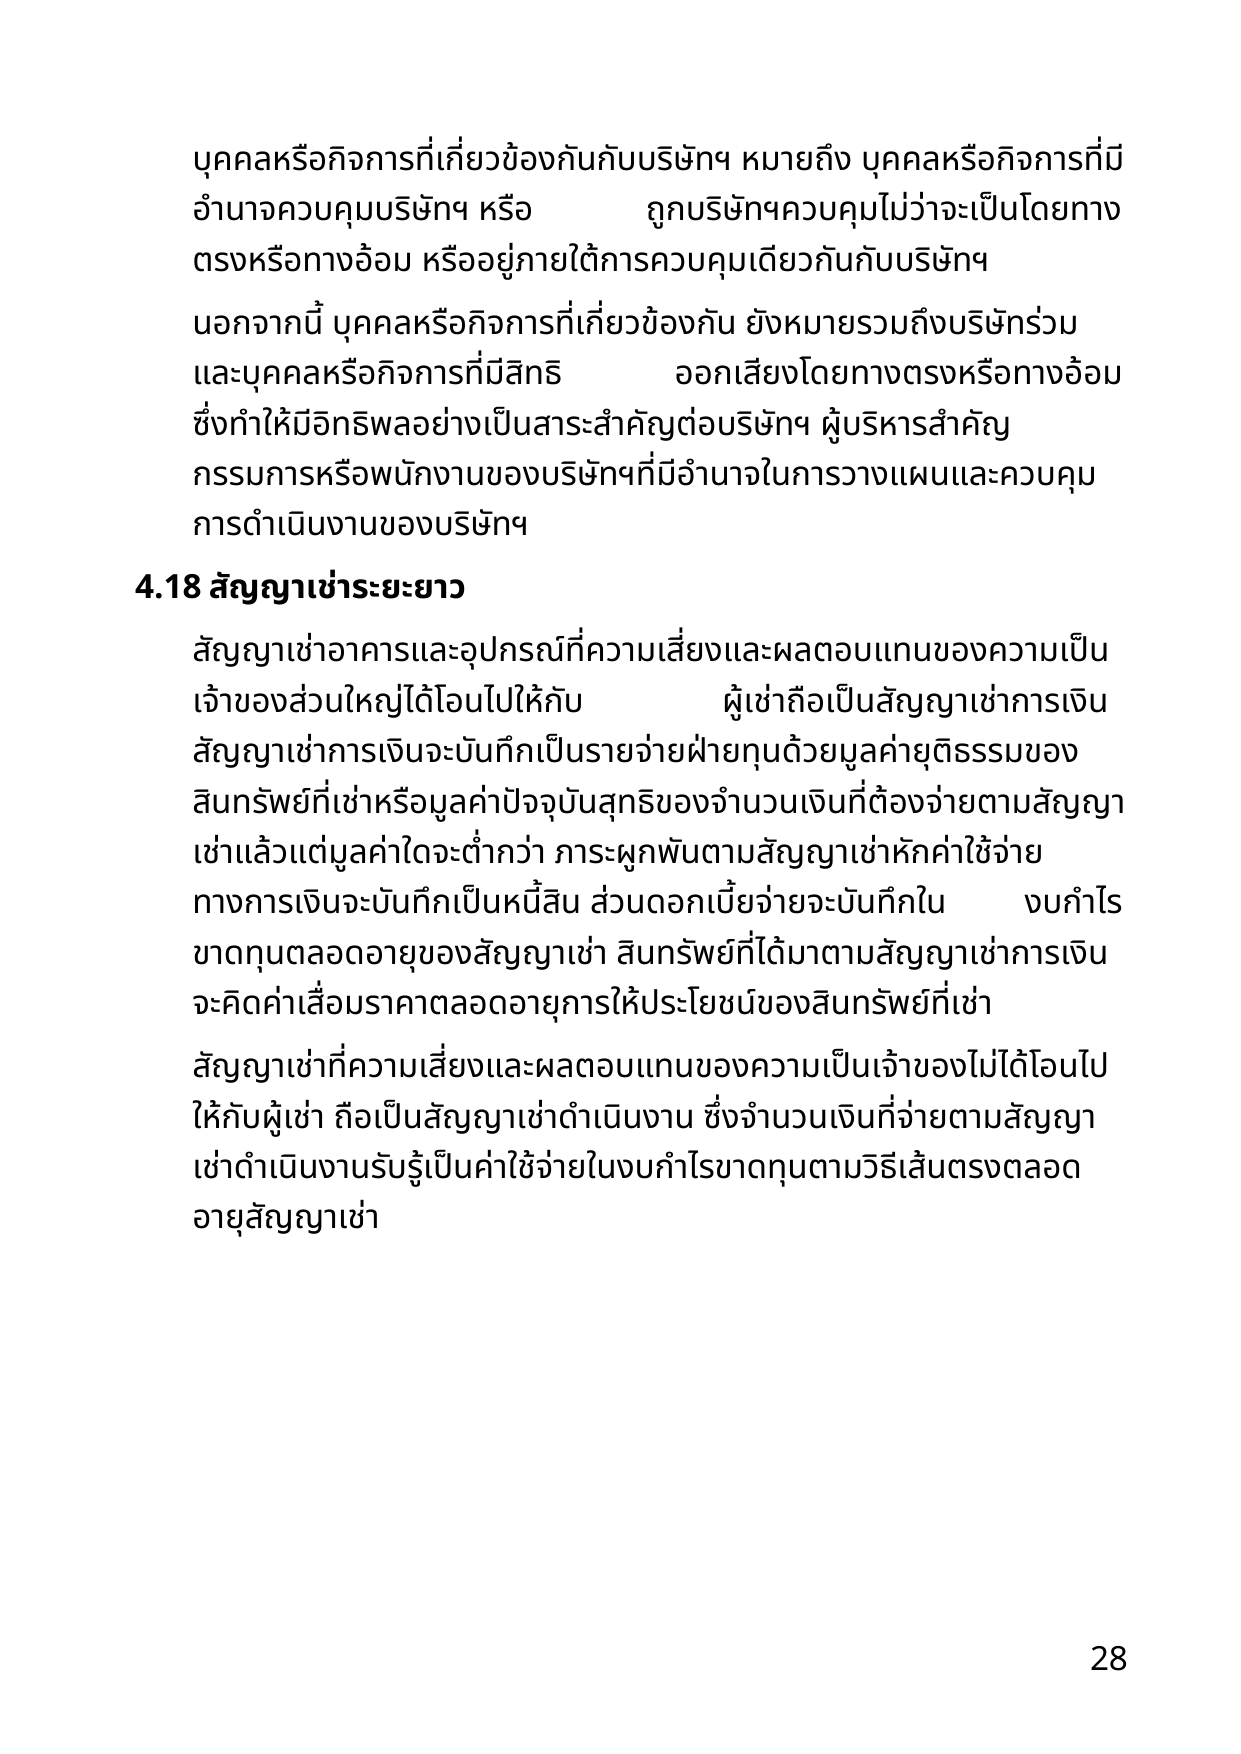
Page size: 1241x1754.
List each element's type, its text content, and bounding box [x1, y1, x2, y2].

text บุคคลหรือกิจการที่เกี่ยวข้องกันกับบริษัทฯ หมายถึง บุคคลหรือกิจการที่มีอำนาจควบคุมบริษัทฯ หรือ ถูกบริษัทฯควบคุมไม่ว่าจะเป็นโดยทางตรงหรือทางอ้อม หรืออยู่ภายใต้การควบคุมเดียวกันกับบริษัทฯ [135, 135, 1128, 286]
text สัญญาเช่าอาคารและอุปกรณ์ที่ความเสี่ยงและผลตอบแทนของความเป็นเจ้าของส่วนใหญ่ได้โอนไปให้กับ ผู้เช่าถือเป็นสัญญาเช่าการเงิน สัญญาเช่าการเงินจะบันทึกเป็นรายจ่ายฝ่ายทุนด้วยมูลค่ายุติธรรมของสินทรัพย์ที่เช่าหรือมูลค่าปัจจุบันสุทธิของจำนวนเงินที่ต้องจ่ายตามสัญญาเช่าแล้วแต่มูลค่าใดจะต่ำกว่า ภาระผูกพันตามสัญญาเช่าหักค่าใช้จ่ายทางการเงินจะบันทึกเป็นหนี้สิน ส่วนดอกเบี้ยจ่ายจะบันทึกใน งบกำไรขาดทุนตลอดอายุของสัญญาเช่า สินทรัพย์ที่ได้มาตามสัญญาเช่าการเงินจะคิดค่าเสื่อมราคาตลอดอายุการให้ประโยชน์ของสินทรัพย์ที่เช่า [135, 626, 1128, 1030]
text 4.18 สัญญาเช่าระยะยาว [135, 563, 1128, 614]
text สัญญาเช่าที่ความเสี่ยงและผลตอบแทนของความเป็นเจ้าของไม่ได้โอนไปให้กับผู้เช่า ถือเป็นสัญญาเช่าดำเนินงาน ซึ่งจำนวนเงินที่จ่ายตามสัญญาเช่าดำเนินงานรับรู้เป็นค่าใช้จ่ายในงบกำไรขาดทุนตามวิธีเส้นตรงตลอดอายุสัญญาเช่า [135, 1042, 1128, 1244]
text นอกจากนี้ บุคคลหรือกิจการที่เกี่ยวข้องกัน ยังหมายรวมถึงบริษัทร่วมและบุคคลหรือกิจการที่มีสิทธิ ออกเสียงโดยทางตรงหรือทางอ้อมซึ่งทำให้มีอิทธิพลอย่างเป็นสาระสำคัญต่อบริษัทฯ ผู้บริหารสำคัญ กรรมการหรือพนักงานของบริษัทฯที่มีอำนาจในการวางแผนและควบคุมการดำเนินงานของบริษัทฯ [135, 299, 1128, 551]
